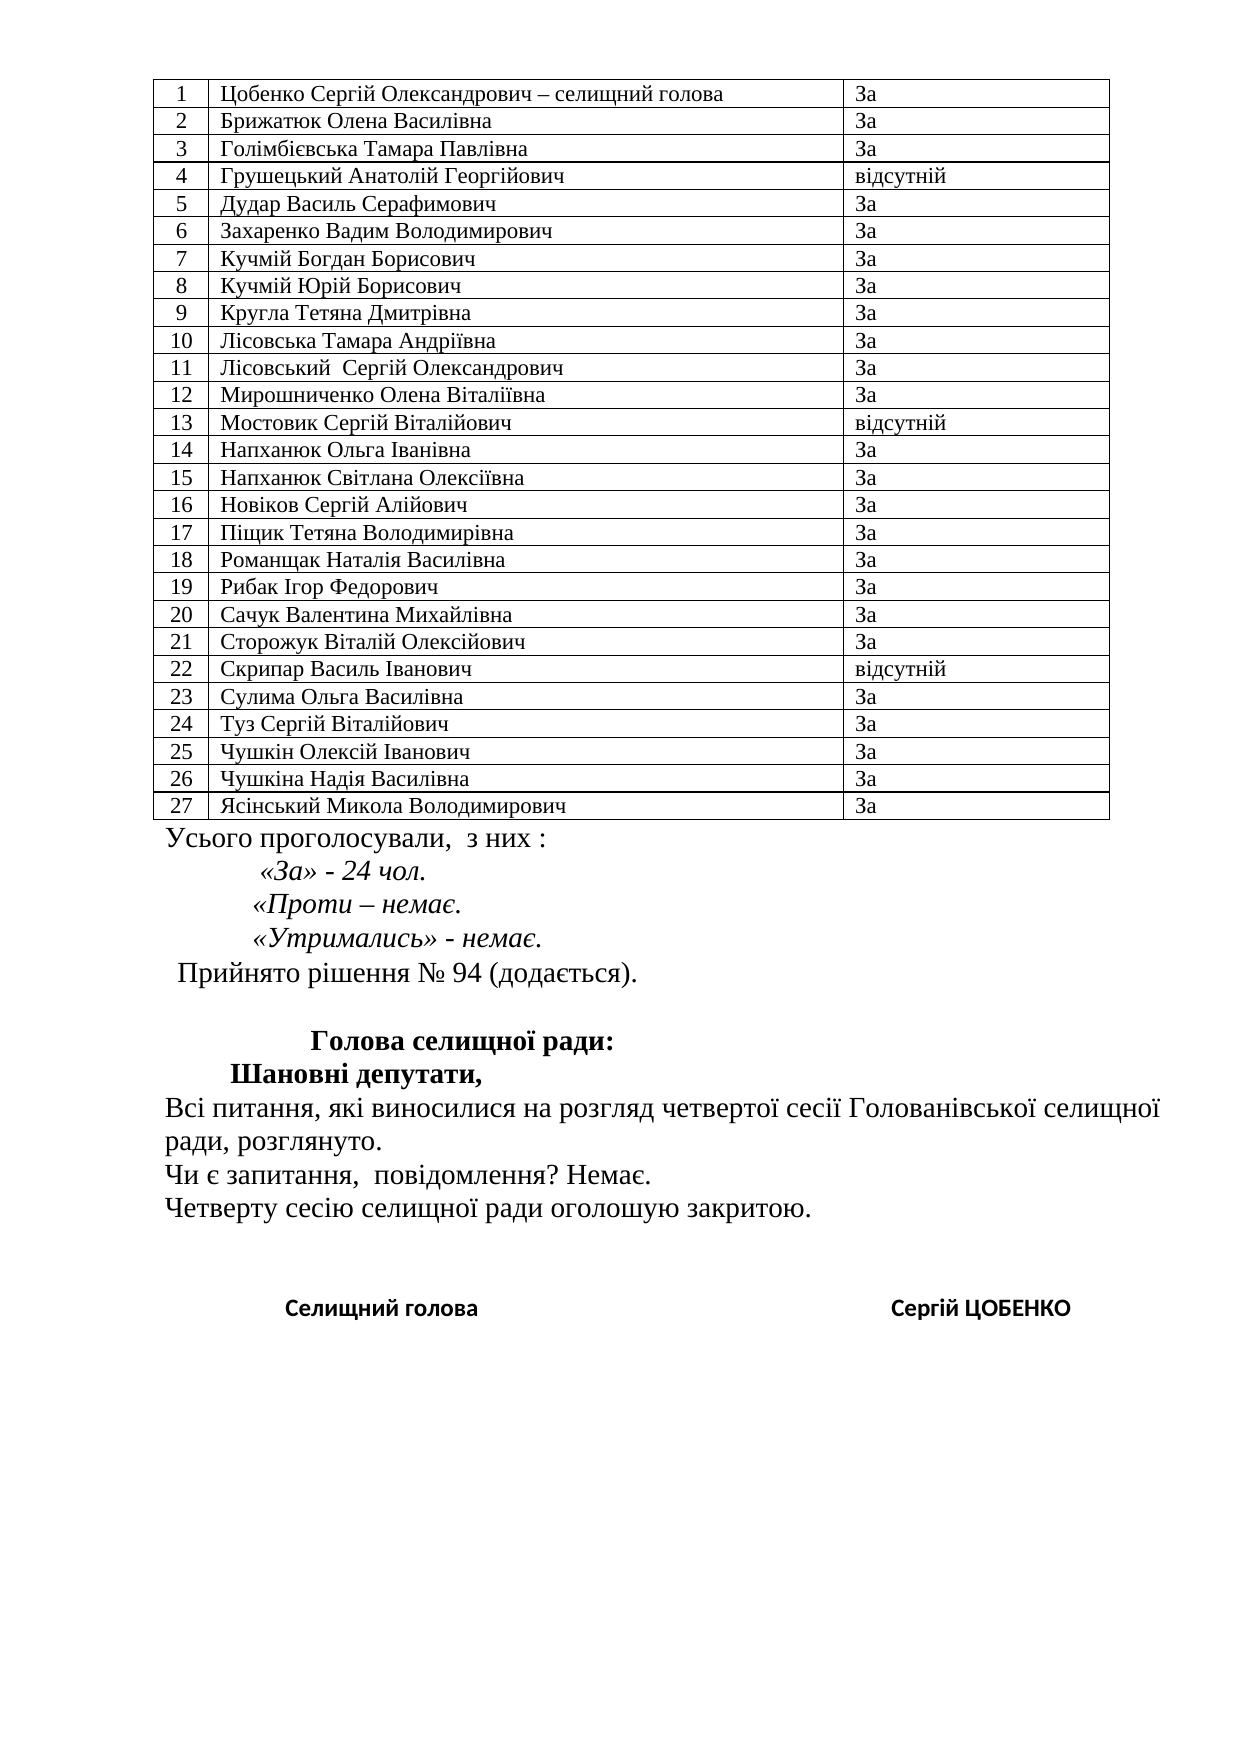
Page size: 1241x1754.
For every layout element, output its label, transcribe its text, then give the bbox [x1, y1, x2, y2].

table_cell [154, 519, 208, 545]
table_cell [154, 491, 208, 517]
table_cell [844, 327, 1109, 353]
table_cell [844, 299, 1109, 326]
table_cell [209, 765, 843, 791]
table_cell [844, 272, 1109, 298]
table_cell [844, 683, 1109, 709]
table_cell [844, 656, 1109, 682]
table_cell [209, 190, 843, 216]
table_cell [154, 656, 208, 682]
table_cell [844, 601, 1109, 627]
list Голова селищної ради: [164, 1023, 1192, 1056]
text Четверту сесію селищної ради оголошую закритою. [164, 1190, 1192, 1224]
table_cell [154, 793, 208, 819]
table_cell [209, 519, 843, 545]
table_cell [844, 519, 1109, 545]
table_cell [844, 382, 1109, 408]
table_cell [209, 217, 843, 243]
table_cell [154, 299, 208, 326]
text Чи є запитання, повідомлення? Немає. [164, 1157, 1192, 1190]
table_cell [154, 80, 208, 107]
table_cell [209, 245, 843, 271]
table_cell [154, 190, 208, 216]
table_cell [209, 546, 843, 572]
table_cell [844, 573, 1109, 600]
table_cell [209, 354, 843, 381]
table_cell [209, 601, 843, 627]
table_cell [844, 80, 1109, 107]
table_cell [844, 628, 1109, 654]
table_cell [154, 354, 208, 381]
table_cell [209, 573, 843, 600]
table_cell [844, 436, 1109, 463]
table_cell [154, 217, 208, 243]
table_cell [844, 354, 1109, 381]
text Шановні депутати, [164, 1056, 1192, 1090]
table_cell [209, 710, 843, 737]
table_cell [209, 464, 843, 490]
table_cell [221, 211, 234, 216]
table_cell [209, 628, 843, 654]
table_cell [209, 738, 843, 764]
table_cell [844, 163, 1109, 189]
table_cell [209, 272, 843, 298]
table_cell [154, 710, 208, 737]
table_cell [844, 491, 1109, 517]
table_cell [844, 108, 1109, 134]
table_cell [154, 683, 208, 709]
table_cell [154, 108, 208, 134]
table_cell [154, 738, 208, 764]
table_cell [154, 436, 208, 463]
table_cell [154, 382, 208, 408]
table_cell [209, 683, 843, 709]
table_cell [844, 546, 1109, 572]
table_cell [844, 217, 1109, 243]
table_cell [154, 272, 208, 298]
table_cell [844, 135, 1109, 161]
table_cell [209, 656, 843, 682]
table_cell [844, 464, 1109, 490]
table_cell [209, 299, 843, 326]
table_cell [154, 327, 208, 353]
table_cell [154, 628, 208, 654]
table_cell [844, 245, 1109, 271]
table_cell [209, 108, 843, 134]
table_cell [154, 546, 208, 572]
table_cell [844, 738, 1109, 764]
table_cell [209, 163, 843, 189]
text «Утримались» - немає. [252, 920, 1192, 954]
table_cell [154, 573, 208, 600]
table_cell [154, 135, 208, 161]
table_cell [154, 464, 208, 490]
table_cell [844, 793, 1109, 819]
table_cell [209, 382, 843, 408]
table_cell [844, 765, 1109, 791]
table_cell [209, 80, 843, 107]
title Селищний голова Сергій ЦОБЕНКО [164, 1292, 1192, 1322]
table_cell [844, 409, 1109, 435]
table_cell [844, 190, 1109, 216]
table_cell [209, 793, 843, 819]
subtitle Прийнято рішення № 94 (додається). [177, 955, 1192, 988]
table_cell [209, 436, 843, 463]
text «За» - 24 чол. [252, 853, 1192, 887]
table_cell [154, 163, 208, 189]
text Усього проголосували, з них : [164, 820, 1192, 853]
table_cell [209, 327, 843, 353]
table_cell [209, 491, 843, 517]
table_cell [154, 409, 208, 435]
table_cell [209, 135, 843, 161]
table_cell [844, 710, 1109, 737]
text Всі питання, які виносилися на розгляд четвертої сесії Голованівської селищної ради, розглянуто. [164, 1090, 1192, 1157]
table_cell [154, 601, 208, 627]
text «Проти – немає. [252, 887, 1192, 920]
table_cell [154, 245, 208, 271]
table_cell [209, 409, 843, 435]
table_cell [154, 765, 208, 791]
